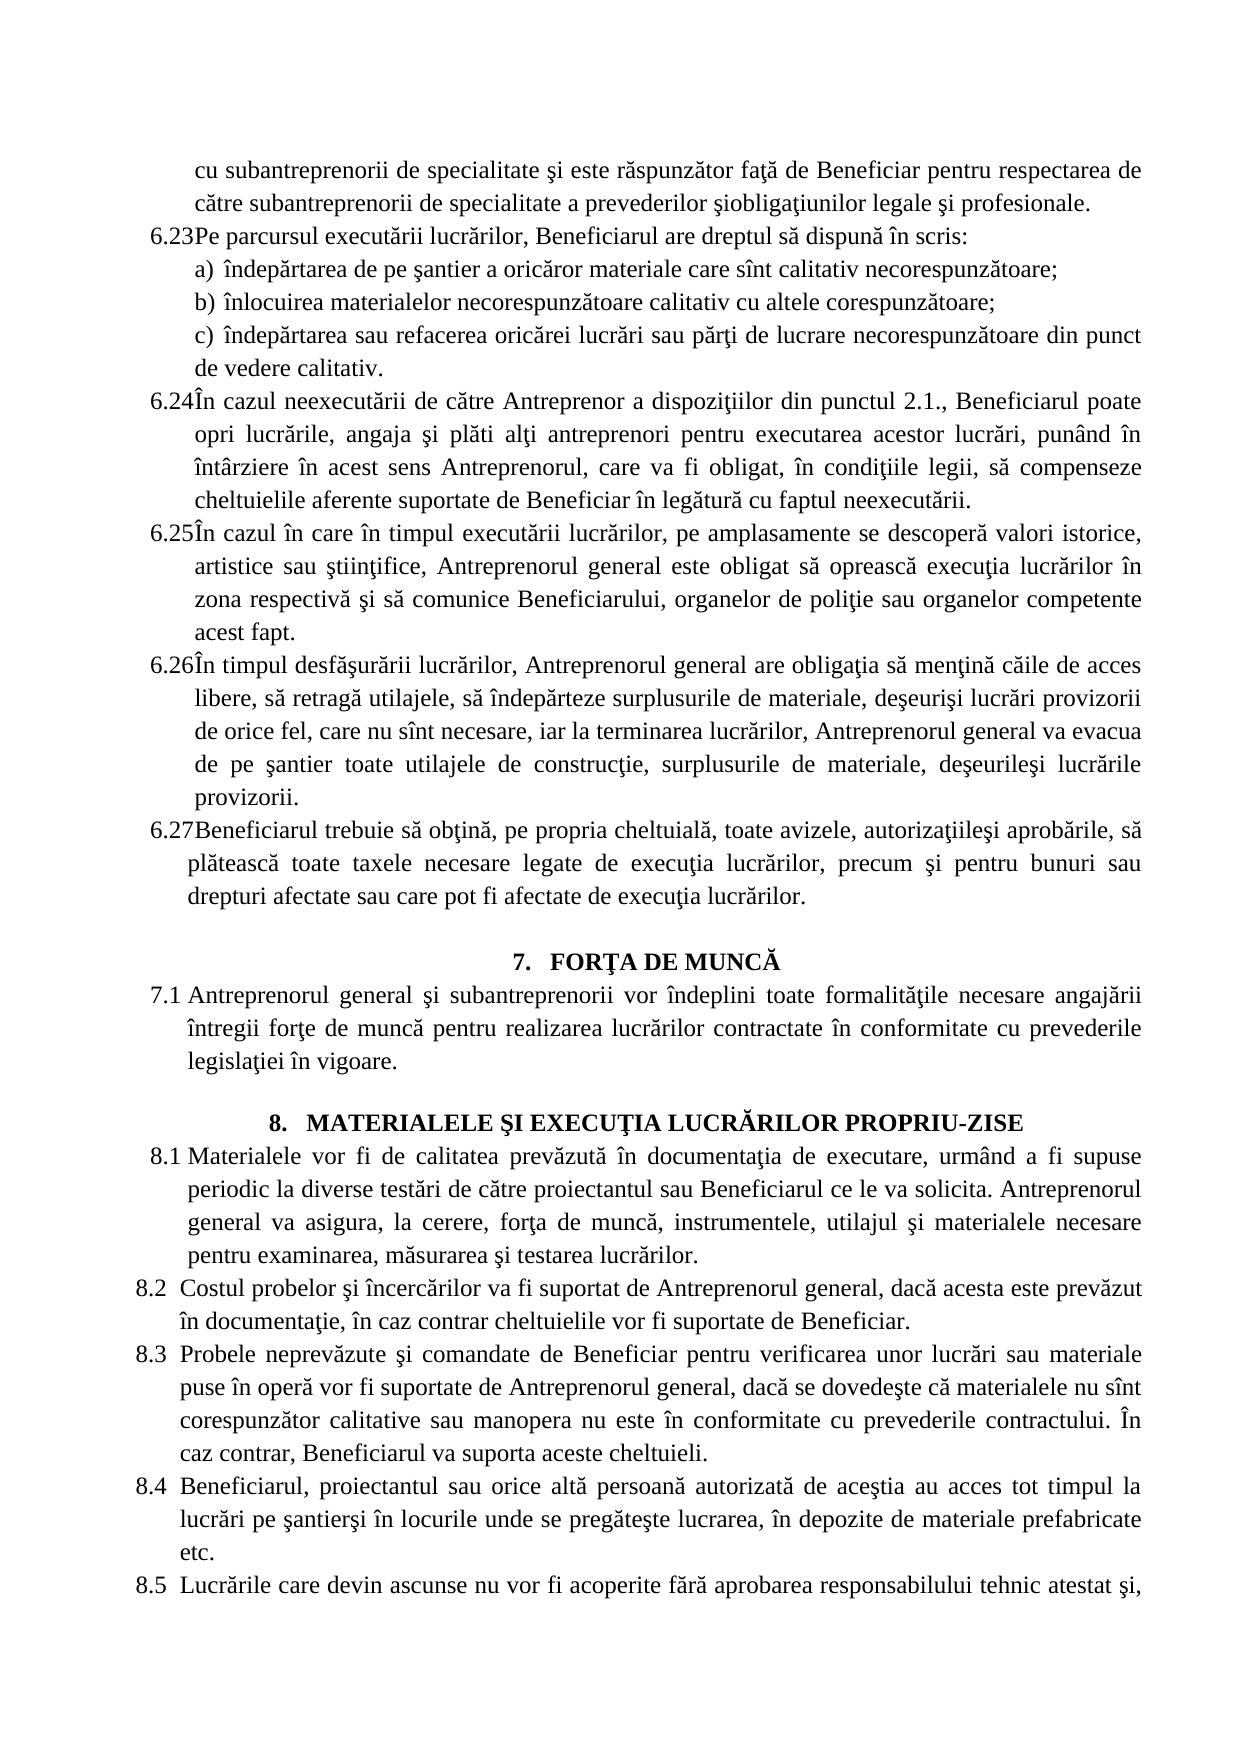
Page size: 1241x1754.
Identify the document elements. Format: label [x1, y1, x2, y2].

table_cell [139, 150, 1154, 1604]
